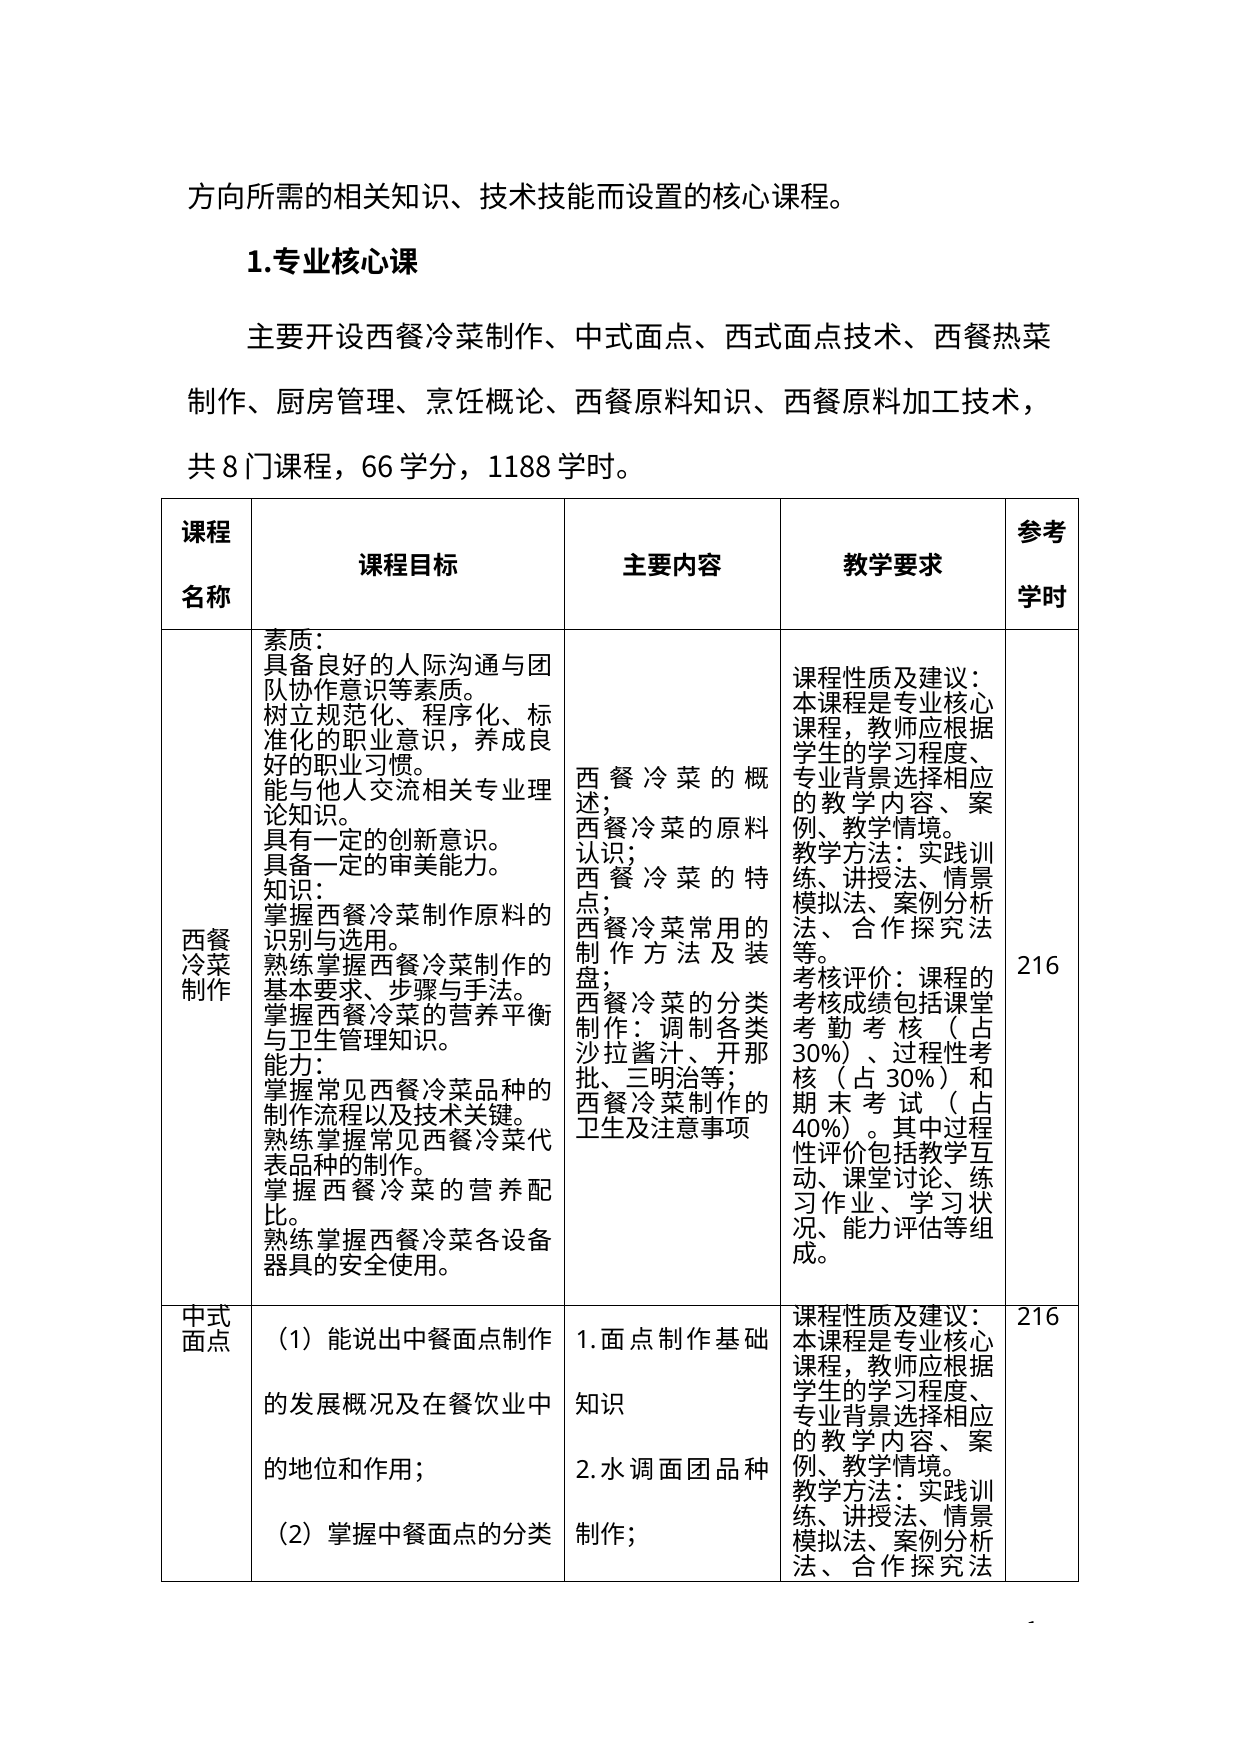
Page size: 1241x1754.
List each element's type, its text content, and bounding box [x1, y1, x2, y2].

table_header 主要内容 [565, 499, 780, 628]
table_header 教学要求 [781, 499, 1005, 628]
text 1.专业核心课 [187, 227, 1053, 292]
table_cell 216 [1006, 1306, 1078, 1581]
table_header 课程名称 [162, 499, 251, 628]
table_cell 216 [1006, 630, 1078, 1304]
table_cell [252, 1306, 564, 1581]
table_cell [565, 1306, 780, 1581]
table_cell 西餐冷菜的概述； 西餐冷菜的原料认识； 西餐冷菜的特点； 西餐冷菜常用的制作方法及装盘； 西餐冷菜的分类制作：调制各类沙拉酱汁、开那批、三明治等； 西餐冷菜制作的卫生及注意事项 [565, 630, 780, 1304]
table_cell 中式面点 [162, 1306, 251, 1581]
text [187, 162, 1053, 227]
table_cell 西餐冷菜制作 [162, 630, 251, 1304]
text 主要开设西餐冷菜制作、中式面点、西式面点技术、西餐热菜制作、厨房管理、烹饪概论、西餐原料知识、西餐原料加工技术，共8门课程，66学分，1188学时。 [187, 302, 1053, 497]
table_header 参考学时 [1006, 499, 1078, 628]
table_header 课程目标 [252, 499, 564, 628]
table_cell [781, 1306, 1005, 1581]
table_cell 素质： 具备良好的人际沟通与团队协作意识等素质。 树立规范化、程序化、标准化的职业意识，养成良好的职业习惯。 能与他人交流相关专业理论知识。 具有一定的创新意识。 具备一定的审美能力。 知识： 掌握西餐冷菜制作原料的识别与选用。 熟练掌握西餐冷菜制作的基本要求、步骤与手法。 掌握西餐冷菜的营养平衡与卫生管理知识。 能力： 掌握常见西餐冷菜品种的制作流程以及技术关键。 熟练掌握常见西餐冷菜代表品种的制作。 掌握西餐冷菜的营养配比。 熟练掌握西餐冷菜各设备器具的安全使用。 [252, 630, 564, 1304]
